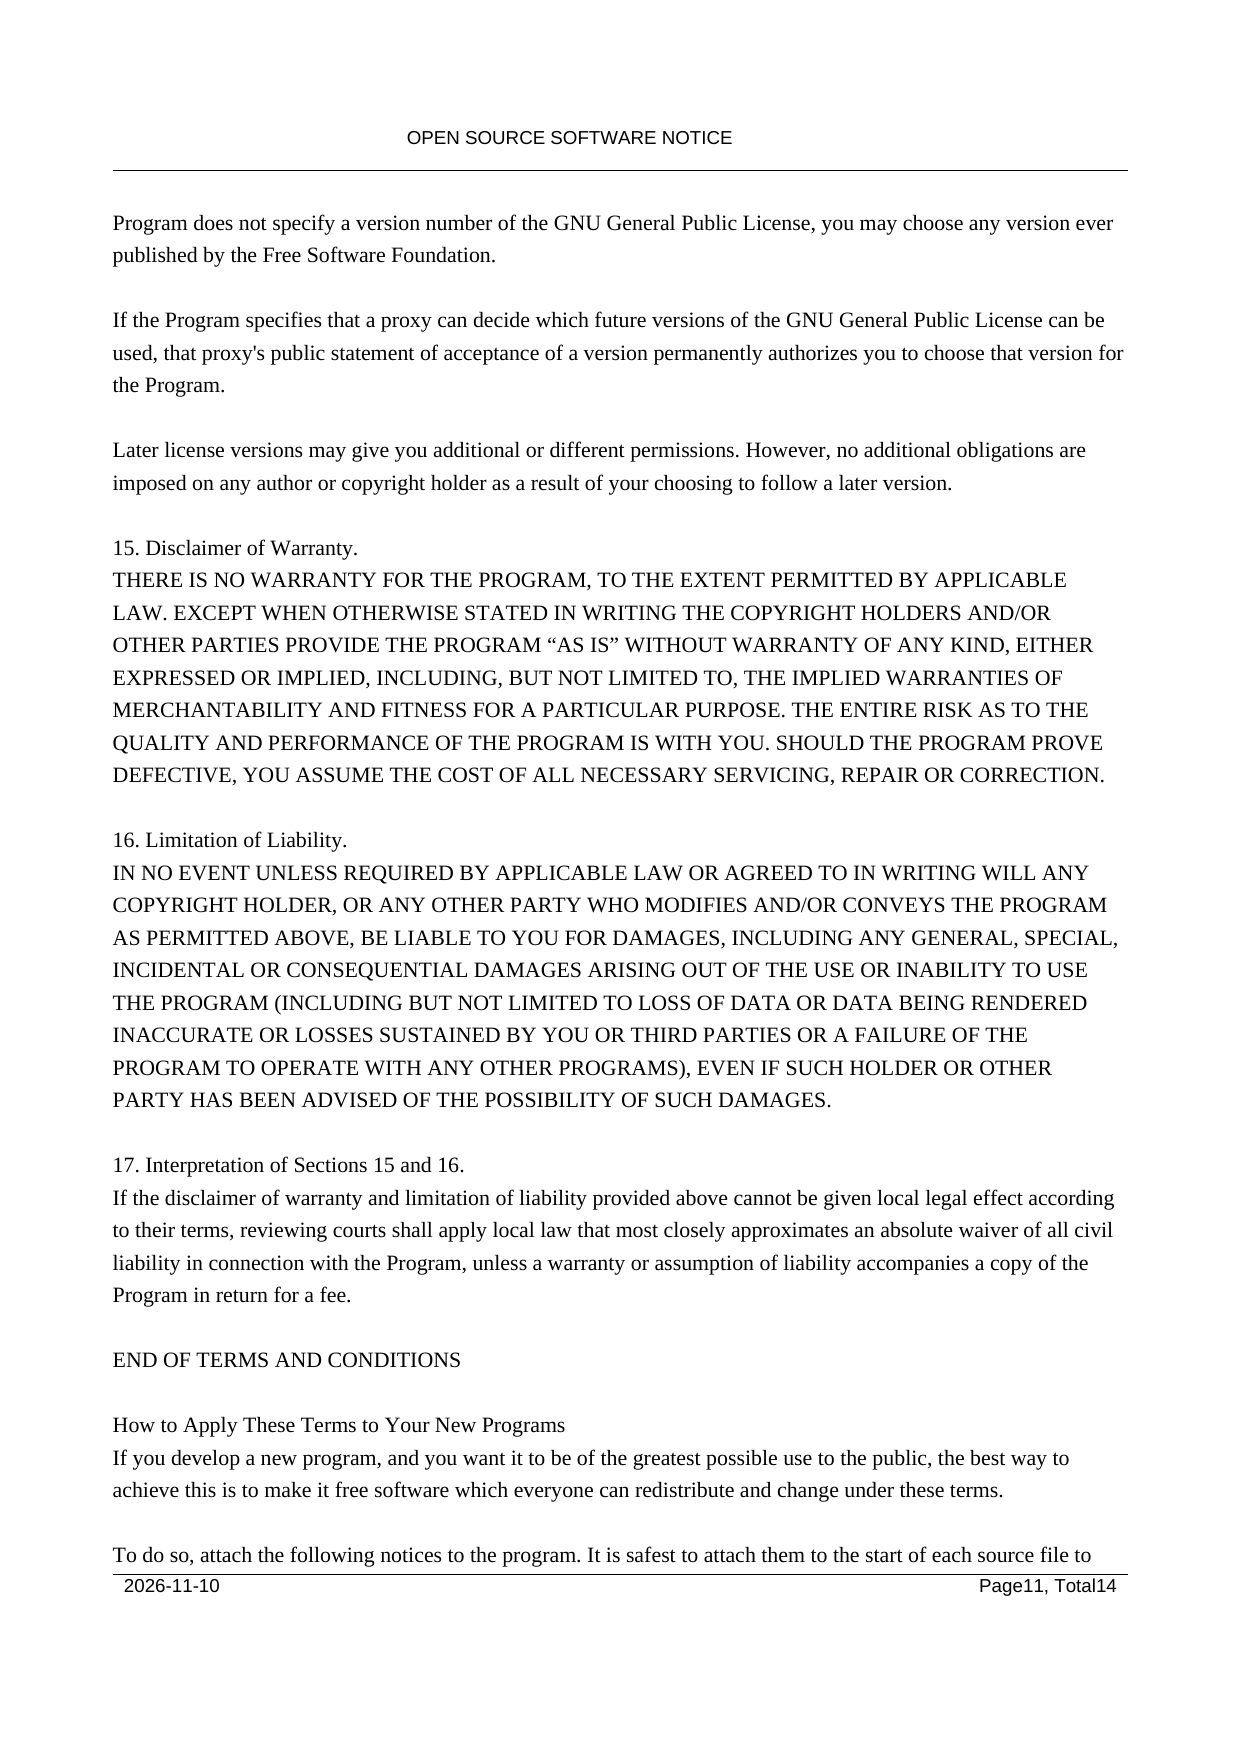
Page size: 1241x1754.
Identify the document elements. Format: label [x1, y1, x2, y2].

text [112, 206, 1128, 1571]
